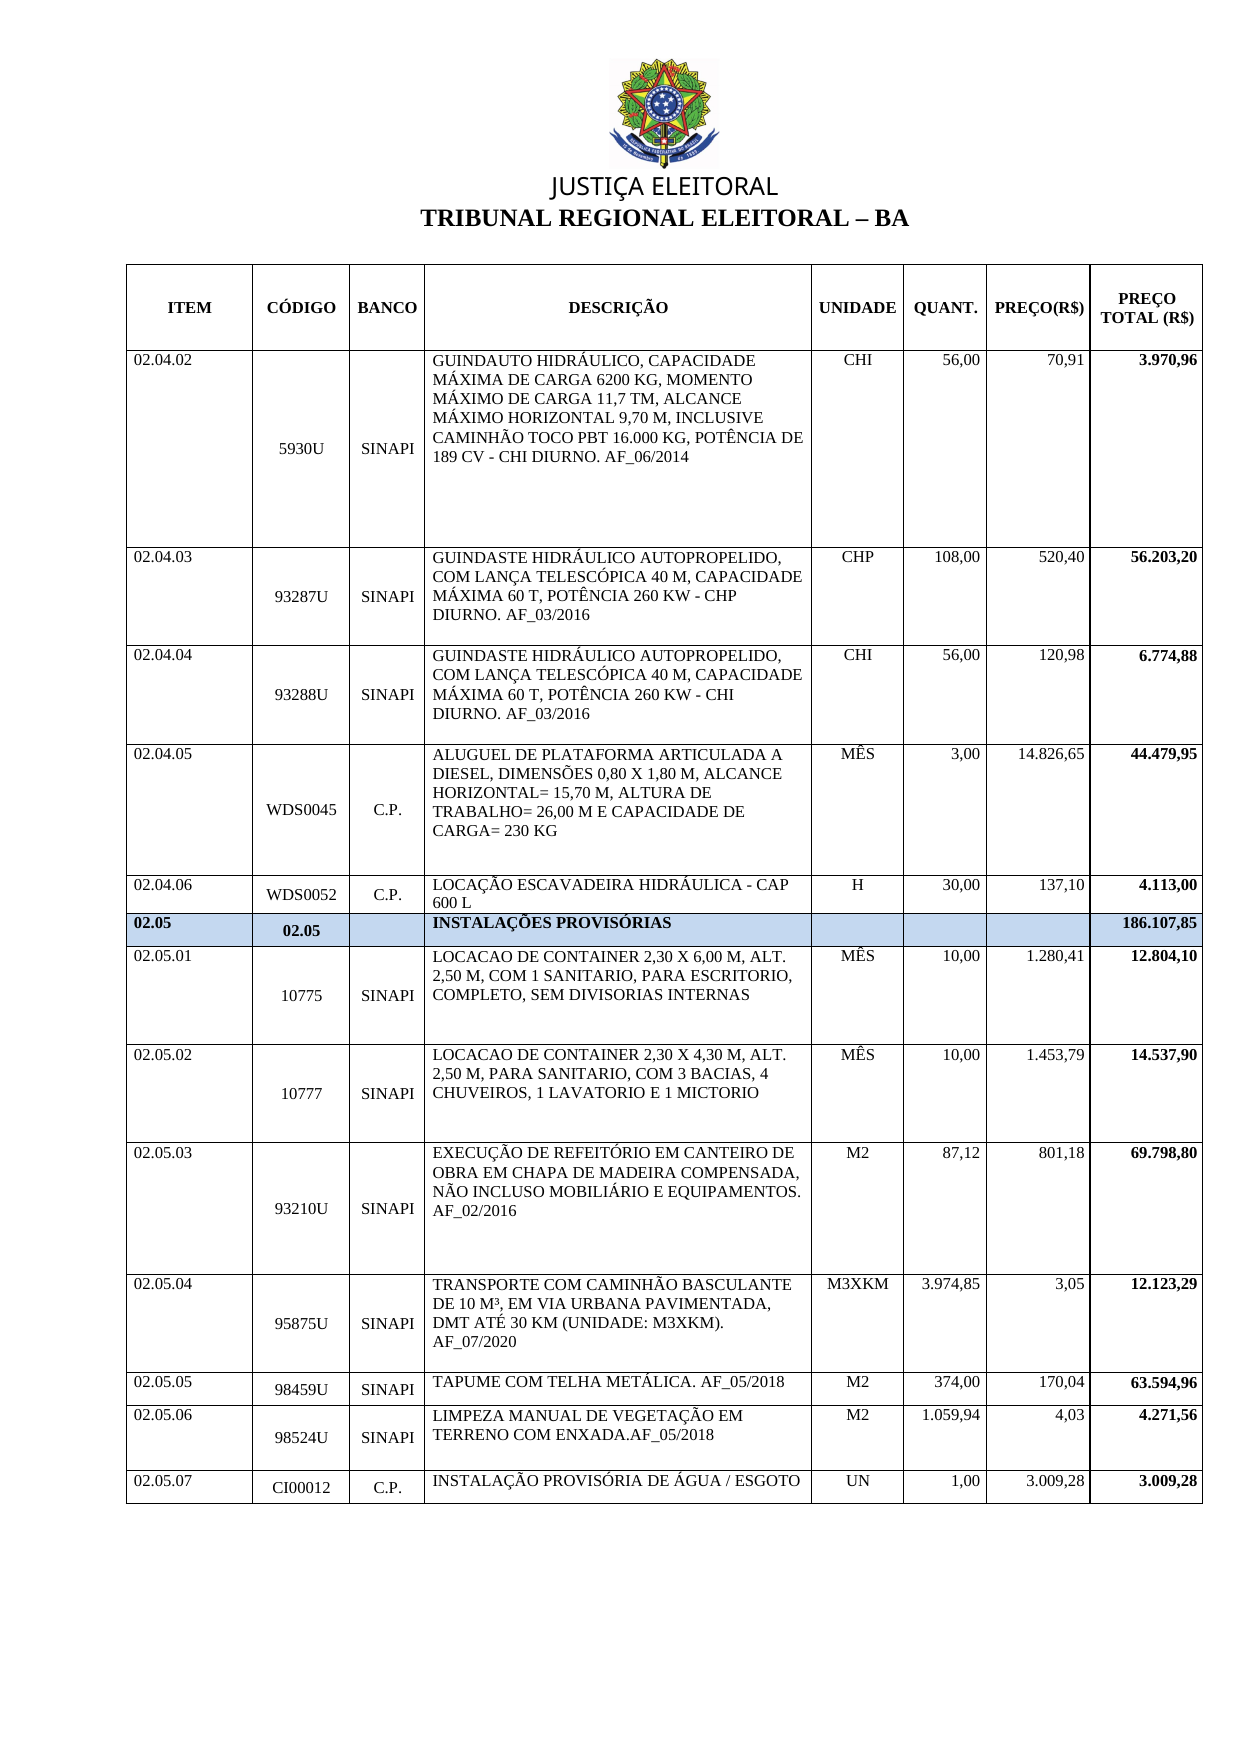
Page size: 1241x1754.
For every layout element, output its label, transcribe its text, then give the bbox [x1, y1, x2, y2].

table_header PREÇO(R$) [987, 265, 1089, 350]
table_cell 1.059,94 [904, 1406, 986, 1470]
table_cell 02.05.04 [127, 1275, 252, 1372]
table_header CÓDIGO [253, 265, 349, 350]
table_cell 44.479,95 [1091, 745, 1202, 874]
table_cell GUINDAUTO HIDRÁULICO, CAPACIDADE MÁXIMA DE CARGA 6200 KG, MOMENTO MÁXIMO DE CARGA 11,7 TM, ALCANCE MÁXIMO HORIZONTAL 9,70 M, INCLUSIVE CAMINHÃO TOCO PBT 16.000 KG, POTÊNCIA DE 189 CV - CHI DIURNO. AF_06/2014 [425, 351, 811, 547]
table_cell SINAPI [350, 646, 424, 743]
table_cell 3,00 [904, 745, 986, 874]
table_cell SINAPI [350, 548, 424, 645]
table_cell LIMPEZA MANUAL DE VEGETAÇÃO EM TERRENO COM ENXADA.AF_05/2018 [425, 1406, 811, 1470]
table_cell 56,00 [904, 646, 986, 743]
table_cell CHI [812, 646, 903, 743]
table_cell 1.280,41 [987, 947, 1089, 1044]
table_cell [987, 914, 1089, 946]
table_cell LOCACAO DE CONTAINER 2,30 X 6,00 M, ALT. 2,50 M, COM 1 SANITARIO, PARA ESCRITORIO, COMPLETO, SEM DIVISORIAS INTERNAS [425, 947, 811, 1044]
table_cell WDS0045 [253, 745, 349, 874]
table_cell 87,12 [904, 1143, 986, 1274]
table_cell 93287U [253, 548, 349, 645]
table_cell 6.774,88 [1091, 646, 1202, 743]
table_cell 3.009,28 [1091, 1471, 1202, 1503]
table_cell 70,91 [987, 351, 1089, 547]
table_cell 520,40 [987, 548, 1089, 645]
table_cell 63.594,96 [1091, 1373, 1202, 1405]
table_cell 4.271,56 [1091, 1406, 1202, 1470]
table_cell 93288U [253, 646, 349, 743]
table_header BANCO [350, 265, 424, 350]
table_cell 30,00 [904, 876, 986, 913]
table_cell CI00012 [253, 1471, 349, 1503]
table_cell 3.974,85 [904, 1275, 986, 1372]
table_cell 02.05.01 [127, 947, 252, 1044]
table_cell INSTALAÇÃO PROVISÓRIA DE ÁGUA / ESGOTO [425, 1471, 811, 1503]
table_cell 02.05.02 [127, 1045, 252, 1142]
table_cell 56.203,20 [1091, 548, 1202, 645]
table_cell UN [812, 1471, 903, 1503]
table_header QUANT. [904, 265, 986, 350]
table_cell [350, 914, 424, 946]
table_cell 02.05.03 [127, 1143, 252, 1274]
table_cell 95875U [253, 1275, 349, 1372]
table_cell 02.05 [127, 914, 252, 946]
table_cell LOCACAO DE CONTAINER 2,30 X 4,30 M, ALT. 2,50 M, PARA SANITARIO, COM 3 BACIAS, 4 CHUVEIROS, 1 LAVATORIO E 1 MICTORIO [425, 1045, 811, 1142]
table_cell WDS0052 [253, 876, 349, 913]
table_cell TAPUME COM TELHA METÁLICA. AF_05/2018 [425, 1373, 811, 1405]
table_header DESCRIÇÃO [425, 265, 811, 350]
table_cell 10777 [253, 1045, 349, 1142]
table_cell M2 [812, 1143, 903, 1274]
table_cell MÊS [812, 947, 903, 1044]
table_cell 93210U [253, 1143, 349, 1274]
table_cell SINAPI [350, 1373, 424, 1405]
table_cell 12.123,29 [1091, 1275, 1202, 1372]
table_cell 98524U [253, 1406, 349, 1470]
table_cell 02.05.06 [127, 1406, 252, 1470]
table_cell MÊS [812, 745, 903, 874]
table_cell H [812, 876, 903, 913]
table_cell GUINDASTE HIDRÁULICO AUTOPROPELIDO, COM LANÇA TELESCÓPICA 40 M, CAPACIDADE MÁXIMA 60 T, POTÊNCIA 260 KW - CHI DIURNO. AF_03/2016 [425, 646, 811, 743]
table_cell [812, 914, 903, 946]
table_cell 56,00 [904, 351, 986, 547]
table_cell 14.537,90 [1091, 1045, 1202, 1142]
table_cell SINAPI [350, 351, 424, 547]
table_cell 02.04.04 [127, 646, 252, 743]
table_cell 02.05.07 [127, 1471, 252, 1503]
table_cell 3.970,96 [1091, 351, 1202, 547]
table_cell 02.04.03 [127, 548, 252, 645]
table_cell TRANSPORTE COM CAMINHÃO BASCULANTE DE 10 M³, EM VIA URBANA PAVIMENTADA, DMT ATÉ 30 KM (UNIDADE: M3XKM). AF_07/2020 [425, 1275, 811, 1372]
table_cell SINAPI [350, 1045, 424, 1142]
table_cell EXECUÇÃO DE REFEITÓRIO EM CANTEIRO DE OBRA EM CHAPA DE MADEIRA COMPENSADA, NÃO INCLUSO MOBILIÁRIO E EQUIPAMENTOS. AF_02/2016 [425, 1143, 811, 1274]
table_cell 5930U [253, 351, 349, 547]
table_cell 98459U [253, 1373, 349, 1405]
table_cell M3XKM [812, 1275, 903, 1372]
table_header PREÇO TOTAL (R$) [1091, 265, 1202, 350]
table_cell 69.798,80 [1091, 1143, 1202, 1274]
table_cell 02.04.02 [127, 351, 252, 547]
table_cell C.P. [350, 876, 424, 913]
table_cell SINAPI [350, 1143, 424, 1274]
table_cell C.P. [350, 1471, 424, 1503]
table_cell 374,00 [904, 1373, 986, 1405]
table_cell 4,03 [987, 1406, 1089, 1470]
table_cell 137,10 [987, 876, 1089, 913]
table_cell 3.009,28 [987, 1471, 1089, 1503]
table_cell SINAPI [350, 1406, 424, 1470]
table_header UNIDADE [812, 265, 903, 350]
table_cell 02.05.05 [127, 1373, 252, 1405]
table_cell C.P. [350, 745, 424, 874]
table_cell 10,00 [904, 947, 986, 1044]
table_cell 4.113,00 [1091, 876, 1202, 913]
table_cell 120,98 [987, 646, 1089, 743]
table_cell SINAPI [350, 947, 424, 1044]
table_cell SINAPI [350, 1275, 424, 1372]
table_header ITEM [127, 265, 252, 350]
table_cell 801,18 [987, 1143, 1089, 1274]
table_cell CHI [812, 351, 903, 547]
table_cell M2 [812, 1373, 903, 1405]
table_cell 10,00 [904, 1045, 986, 1142]
table_cell M2 [812, 1406, 903, 1470]
table_cell INSTALAÇÕES PROVISÓRIAS [425, 914, 811, 946]
table_cell GUINDASTE HIDRÁULICO AUTOPROPELIDO, COM LANÇA TELESCÓPICA 40 M, CAPACIDADE MÁXIMA 60 T, POTÊNCIA 260 KW - CHP DIURNO. AF_03/2016 [425, 548, 811, 645]
picture [609, 58, 720, 169]
table_cell 170,04 [987, 1373, 1089, 1405]
table_cell 1,00 [904, 1471, 986, 1503]
table_cell 3,05 [987, 1275, 1089, 1372]
table_cell 10775 [253, 947, 349, 1044]
table_cell 186.107,85 [1091, 914, 1202, 946]
table_cell ALUGUEL DE PLATAFORMA ARTICULADA A DIESEL, DIMENSÕES 0,80 X 1,80 M, ALCANCE HORIZONTAL= 15,70 M, ALTURA DE TRABALHO= 26,00 M E CAPACIDADE DE CARGA= 230 KG [425, 745, 811, 874]
table_cell MÊS [812, 1045, 903, 1142]
table_cell 12.804,10 [1091, 947, 1202, 1044]
table_cell [904, 914, 986, 946]
table_cell 02.05 [253, 914, 349, 946]
table_cell 1.453,79 [987, 1045, 1089, 1142]
table_cell 02.04.06 [127, 876, 252, 913]
table_cell LOCAÇÃO ESCAVADEIRA HIDRÁULICA - CAP 600 L [425, 876, 811, 913]
table_cell 108,00 [904, 548, 986, 645]
table_cell CHP [812, 548, 903, 645]
table_cell 02.04.05 [127, 745, 252, 874]
table_cell 14.826,65 [987, 745, 1089, 874]
